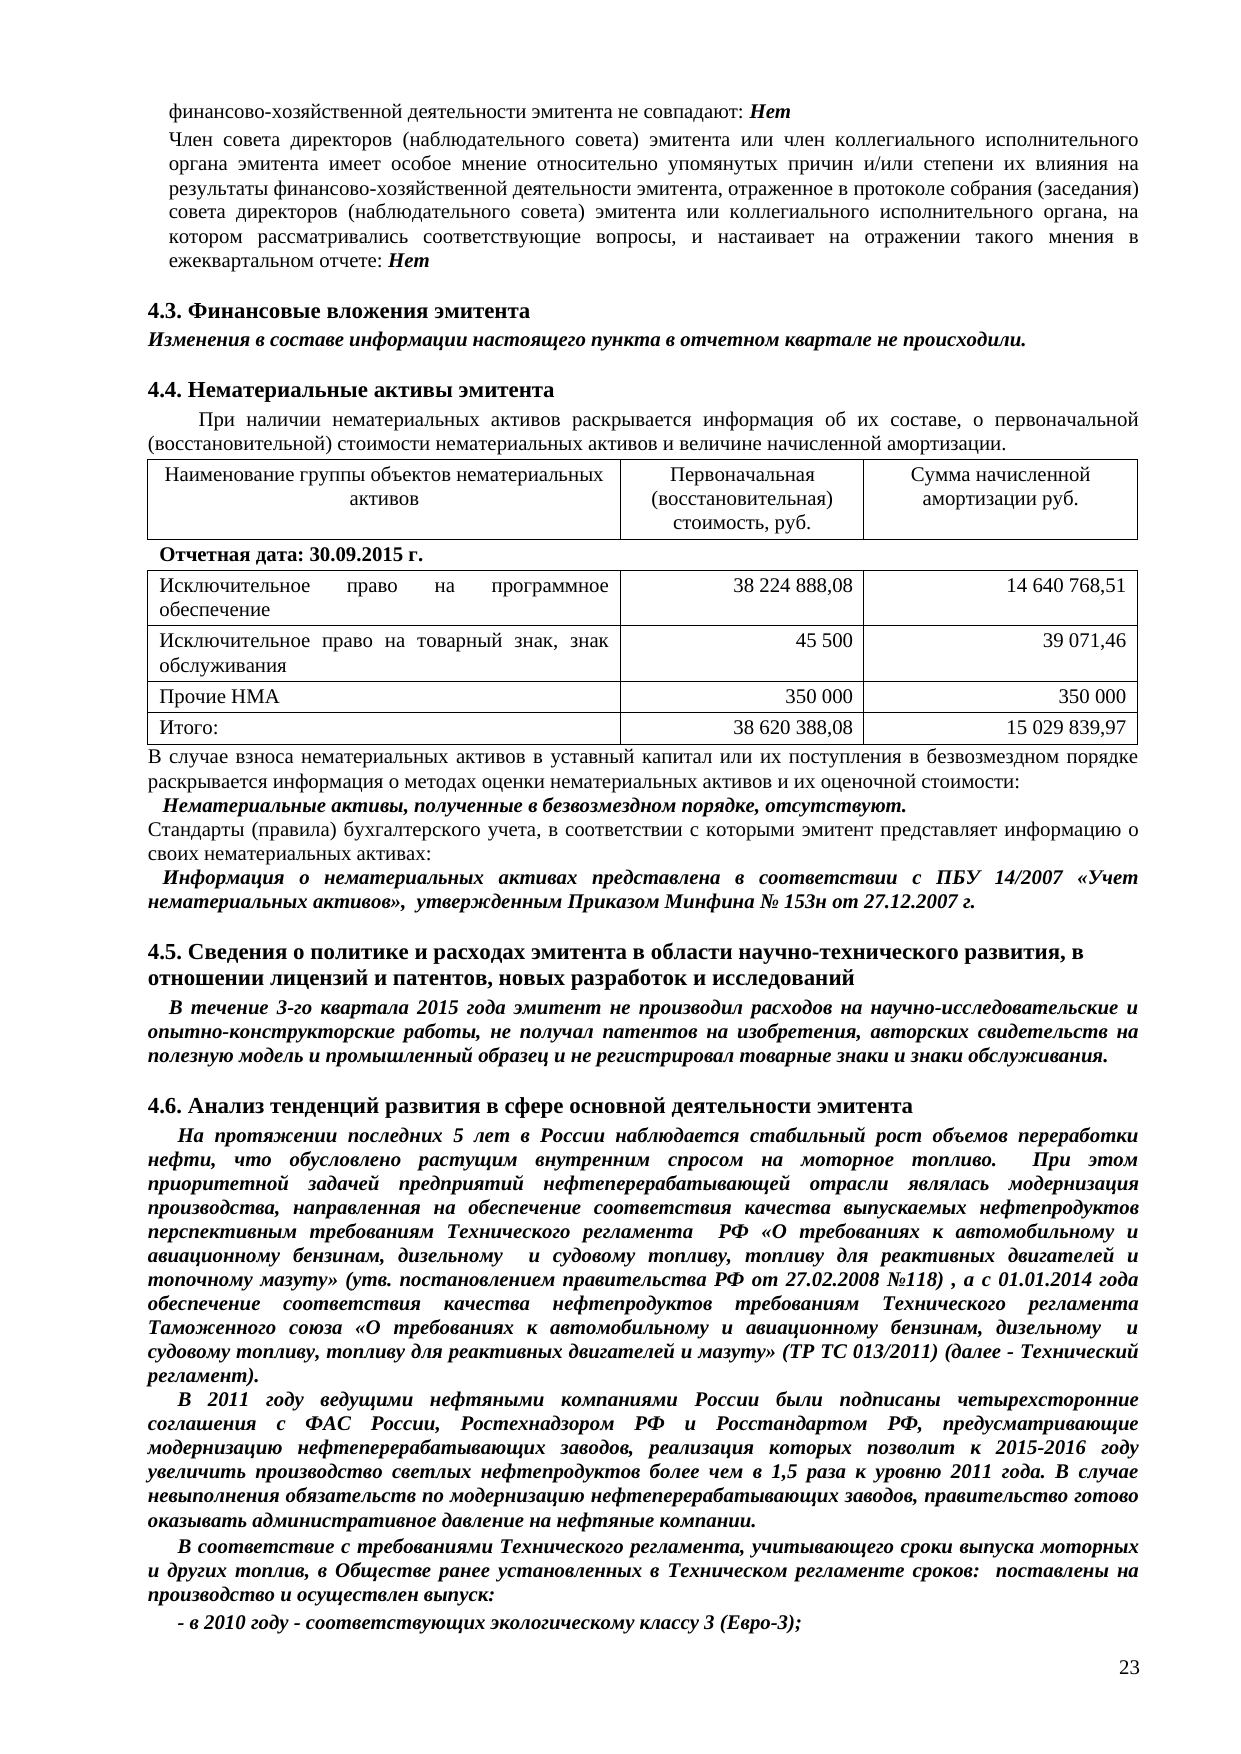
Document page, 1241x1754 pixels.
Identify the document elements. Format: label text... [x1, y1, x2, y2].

table_cell 39 071,46 [864, 626, 1137, 681]
text Информация о нематериальных активах представлена в соответствии с ПБУ 14/2007 «Учет нематериальных активов», утвержденным Приказом Минфина № 153н от 27.12.2007 г. [148, 865, 1140, 913]
subtitle 4.3. Финансовые вложения эмитента [148, 297, 1140, 323]
text В случае взноса нематериальных активов в уставный капитал или их поступления в безвозмездном порядке раскрывается информация о методах оценки нематериальных активов и их оценочной стоимости: [148, 744, 1140, 793]
subtitle 4.5. Сведения о политике и расходах эмитента в области научно-технического развития, в отношении лицензий и патентов, новых разработок и исследований [148, 938, 1140, 991]
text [168, 99, 1140, 123]
table_cell 14 640 768,51 [864, 571, 1137, 625]
text - в 2010 году - соответствующих экологическому классу 3 (Евро-3); [148, 1610, 1140, 1634]
text При наличии нематериальных активов раскрывается информация об их составе, о первоначальной (восстановительной) стоимости нематериальных активов и величине начисленной амортизации. [148, 407, 1140, 455]
table_cell Итого: [148, 713, 620, 743]
subtitle 4.6. Анализ тенденций развития в сфере основной деятельности эмитента [148, 1092, 1140, 1118]
table_cell 38 224 888,08 [621, 571, 863, 625]
text Изменения в составе информации настоящего пункта в отчетном квартале не происходили. [148, 327, 1140, 351]
table_header Сумма начисленной амортизации руб. [864, 460, 1137, 538]
text Нематериальные активы, полученные в безвозмездном порядке, отсутствуют. [148, 793, 1140, 817]
table_cell 38 620 388,08 [621, 713, 863, 743]
table_header Наименование группы объектов нематериальных активов [148, 460, 620, 538]
text В течение 3-го квартала 2015 года эмитент не производил расходов на научно-исследовательские и опытно-конструкторские работы, не получал патентов на изобретения, авторских свидетельств на полезную модель и промышленный образец и не регистрировал товарные знаки и знаки обслуживания. [148, 995, 1140, 1067]
text В 2011 году ведущими нефтяными компаниями России были подписаны четырехсторонние соглашения с ФАС России, Ростехнадзором РФ и Росстандартом РФ, предусматривающие модернизацию нефтеперерабатывающих заводов, реализация которых позволит к 2015-2016 году увеличить производство светлых нефтепродуктов более чем в 1,5 раза к уровню 2011 года. В случае невыполнения обязательств по модернизацию нефтеперерабатывающих заводов, правительство готово оказывать административное давление на нефтяные компании. [148, 1387, 1140, 1532]
text Стандарты (правила) бухгалтерского учета, в соответствии с которыми эмитент представляет информацию о своих нематериальных активах: [148, 817, 1140, 865]
table_cell 45 500 [621, 626, 863, 681]
text На протяжении последних 5 лет в России наблюдается стабильный рост объемов переработки нефти, что обусловлено растущим внутренним спросом на моторное топливо. При этом приоритетной задачей предприятий нефтеперерабатывающей отрасли являлась модернизация производства, направленная на обеспечение соответствия качества выпускаемых нефтепродуктов перспективным требованиям Технического регламента РФ «О требованиях к автомобильному и авиационному бензинам, дизельному и судовому топливу, топливу для реактивных двигателей и топочному мазуту» (утв. постановлением правительства РФ от 27.02.2008 №118) , а с 01.01.2014 года обеспечение соответствия качества нефтепродуктов требованиям Технического регламента Таможенного союза «О требованиях к автомобильному и авиационному бензинам, дизельному и судовому топливу, топливу для реактивных двигателей и мазуту» (ТР ТС 013/2011) (далее - Технический регламент). [148, 1122, 1140, 1387]
text В соответствие с требованиями Технического регламента, учитывающего сроки выпуска моторных и других топлив, в Обществе ранее установленных в Техническом регламенте сроков: поставлены на производство и осуществлен выпуск: [148, 1534, 1140, 1606]
table_header Первоначальная (восстановительная) стоимость, руб. [621, 460, 863, 538]
table_cell Исключительное право на товарный знак, знак обслуживания [148, 626, 620, 681]
table_cell Отчетная дата: 30.09.2015 г. [148, 540, 1137, 570]
table_cell Исключительное право на программное обеспечение [148, 571, 620, 625]
table_cell 15 029 839,97 [864, 713, 1137, 743]
text Член совета директоров (наблюдательного совета) эмитента или член коллегиального исполнительного органа эмитента имеет особое мнение относительно упомянутых причин и/или степени их влияния на результаты финансово-хозяйственной деятельности эмитента, отраженное в протоколе собрания (заседания) совета директоров (наблюдательного совета) эмитента или коллегиального исполнительного органа, на котором рассматривались соответствующие вопросы, и настаивает на отражении такого мнения в ежеквартальном отчете: Нет [168, 127, 1140, 272]
table_cell Прочие НМА [148, 682, 620, 712]
subtitle 4.4. Нематериальные активы эмитента [148, 376, 1140, 403]
table_cell 350 000 [864, 682, 1137, 712]
table_cell 350 000 [621, 682, 863, 712]
